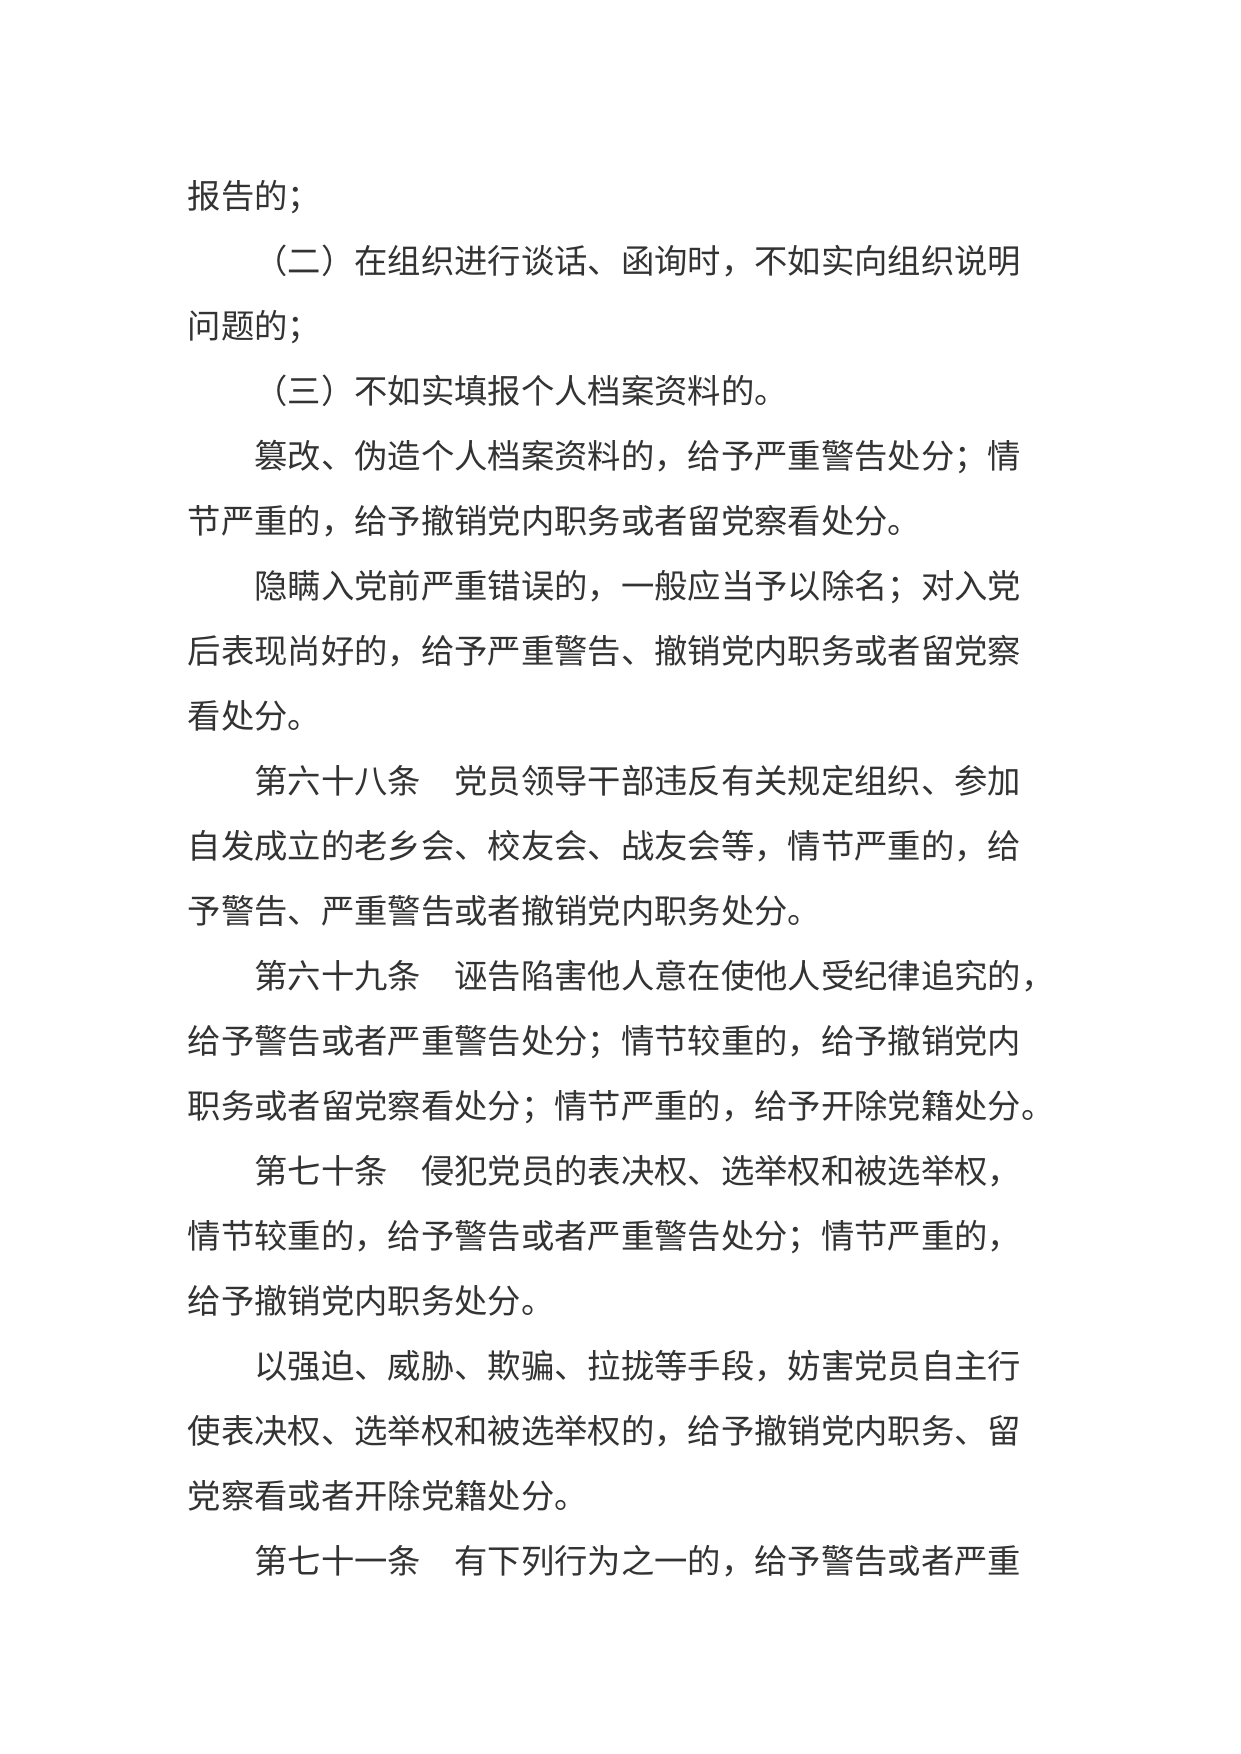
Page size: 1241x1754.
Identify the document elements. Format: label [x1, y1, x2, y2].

text [187, 162, 1053, 1592]
